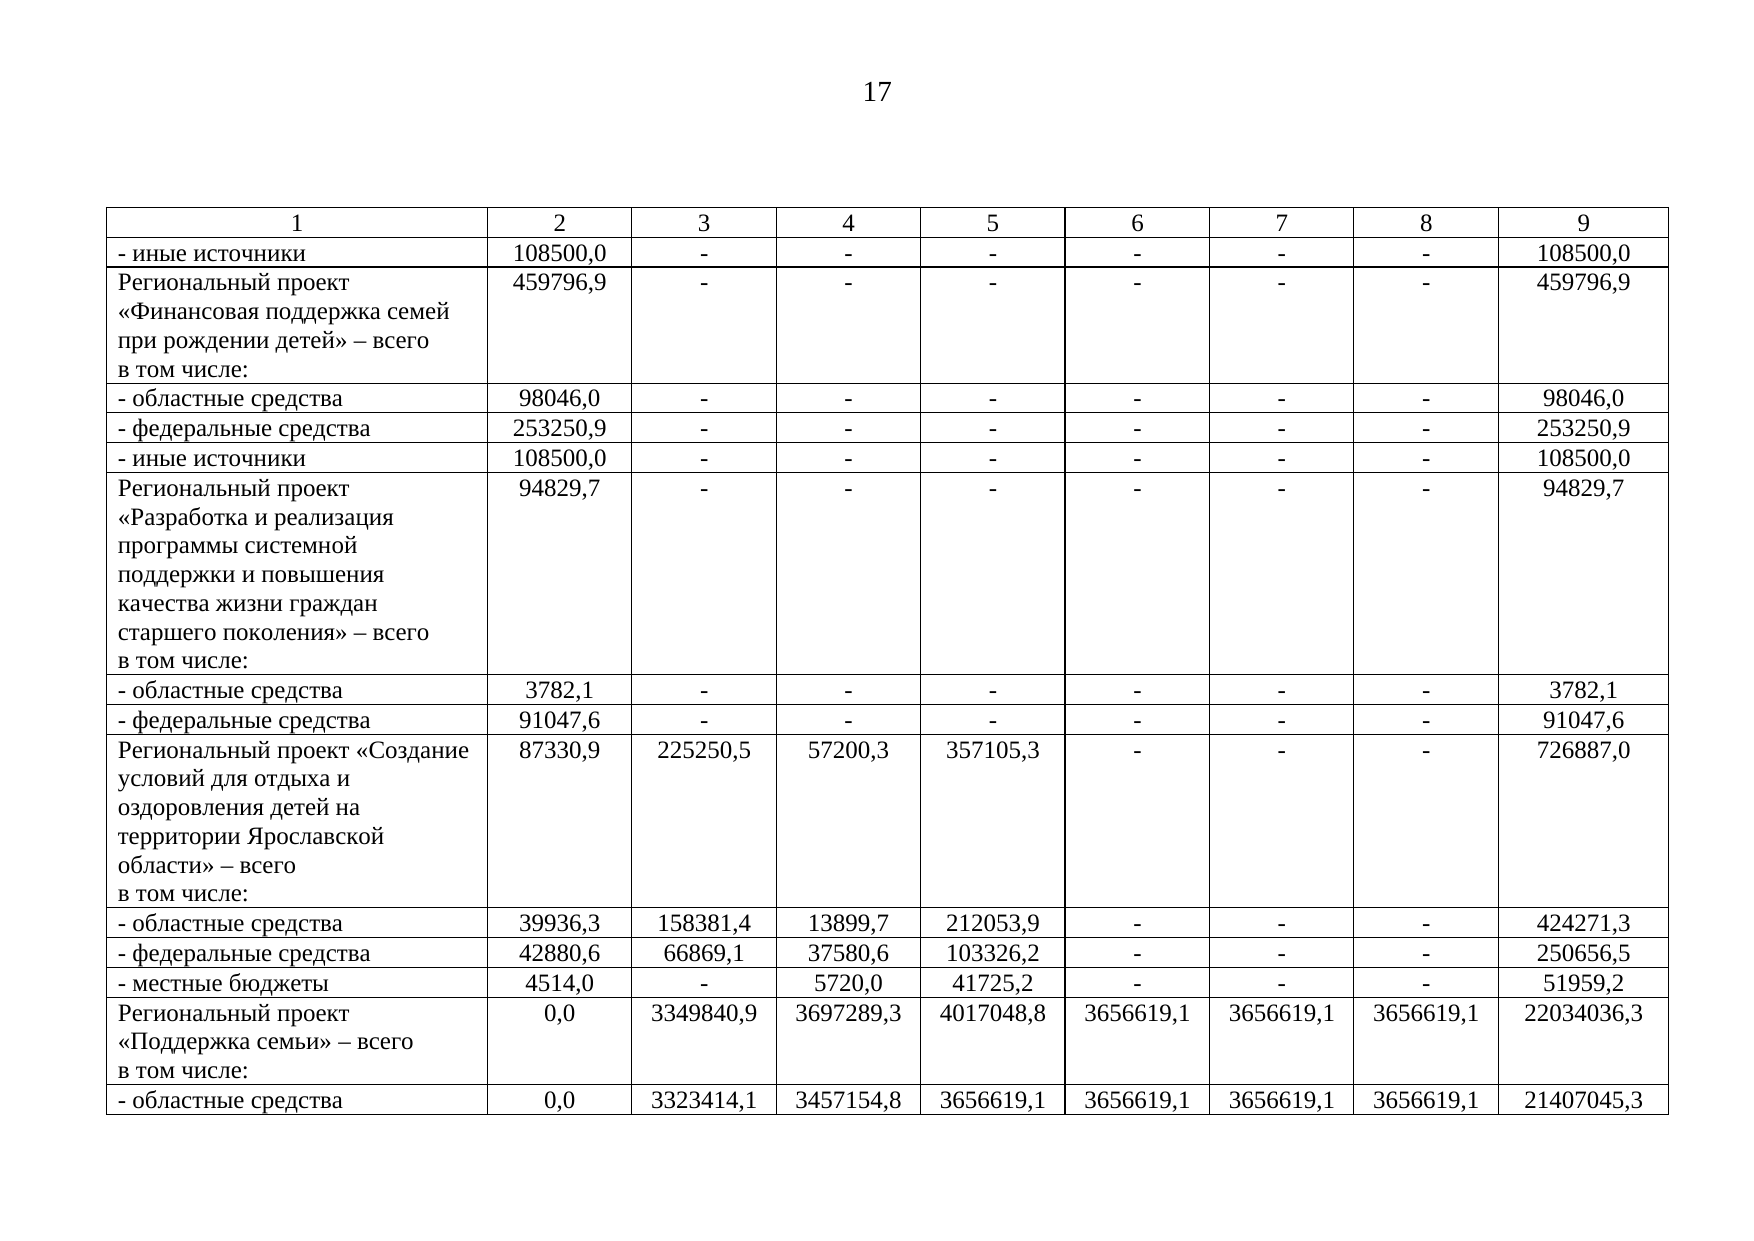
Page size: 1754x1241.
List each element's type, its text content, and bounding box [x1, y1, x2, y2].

table_cell 253250,9 [488, 413, 631, 442]
table_cell - федеральные средства [107, 938, 487, 967]
table_cell - [1210, 268, 1353, 382]
table_cell - [1354, 938, 1498, 967]
table_cell 459796,9 [1499, 268, 1668, 382]
table_cell - [777, 705, 920, 734]
table_cell 91047,6 [1499, 705, 1668, 734]
table_cell 212053,9 [921, 908, 1064, 937]
table_cell 39936,3 [488, 908, 631, 937]
table_cell 0,0 [488, 1085, 631, 1114]
table_cell - областные средства [107, 1085, 487, 1114]
table_cell 250656,5 [1499, 938, 1668, 967]
table_cell - [632, 675, 776, 704]
table_cell 91047,6 [488, 705, 631, 734]
table_cell 4514,0 [488, 968, 631, 997]
table_cell Региональный проект «Создание условий для отдыха и оздоровления детей на территории Ярославской области» – всего в том числе: [107, 735, 487, 907]
table_cell 357105,3 [921, 735, 1064, 907]
table_cell 726887,0 [1499, 735, 1668, 907]
table_cell - [1066, 938, 1209, 967]
table_cell - [1210, 238, 1353, 266]
table_cell 4017048,8 [921, 998, 1064, 1084]
table_cell 3457154,8 [777, 1085, 920, 1114]
table_cell - [1210, 938, 1353, 967]
table_cell - [1066, 675, 1209, 704]
table_cell 103326,2 [921, 938, 1064, 967]
table_cell - [1066, 238, 1209, 266]
table_cell 3323414,1 [632, 1085, 776, 1114]
table_cell - областные средства [107, 675, 487, 704]
table_cell - [1210, 473, 1353, 674]
table_cell - областные средства [107, 908, 487, 937]
table_cell - [1210, 443, 1353, 472]
table_cell - [632, 413, 776, 442]
table_cell - [777, 238, 920, 266]
table_cell 158381,4 [632, 908, 776, 937]
table_cell - [1354, 705, 1498, 734]
table_cell - [632, 268, 776, 382]
table_header 5 [921, 208, 1064, 237]
table_cell 42880,6 [488, 938, 631, 967]
table_cell 94829,7 [488, 473, 631, 674]
table_cell - [1354, 968, 1498, 997]
table_cell 3656619,1 [1210, 998, 1353, 1084]
table_cell 0,0 [488, 998, 631, 1084]
table_cell 108500,0 [488, 443, 631, 472]
table_cell - [1210, 384, 1353, 412]
table_header 7 [1210, 208, 1353, 237]
table_cell - [921, 443, 1064, 472]
table_cell 13899,7 [777, 908, 920, 937]
table_cell - [1210, 705, 1353, 734]
table_cell - [1066, 473, 1209, 674]
table_cell 98046,0 [1499, 384, 1668, 412]
table_cell - [1354, 384, 1498, 412]
table_cell - [777, 413, 920, 442]
table_cell 21407045,3 [1499, 1085, 1668, 1114]
table_cell 87330,9 [488, 735, 631, 907]
table_cell 3656619,1 [1066, 998, 1209, 1084]
table_cell - [632, 705, 776, 734]
table_cell 66869,1 [632, 938, 776, 967]
table_cell - [1210, 908, 1353, 937]
table_cell - [1210, 413, 1353, 442]
table_cell - [777, 675, 920, 704]
table_cell - [1066, 968, 1209, 997]
table_cell - [921, 384, 1064, 412]
table_cell 108500,0 [1499, 238, 1668, 266]
table_cell 108500,0 [1499, 443, 1668, 472]
table_cell 3656619,1 [921, 1085, 1064, 1114]
table_header 3 [632, 208, 776, 237]
table_cell 3656619,1 [1210, 1085, 1353, 1114]
table_cell 108500,0 [488, 238, 631, 266]
table_cell 3697289,3 [777, 998, 920, 1084]
table_cell - иные источники [107, 443, 487, 472]
table_header 1 [107, 208, 487, 237]
table_cell - [1066, 413, 1209, 442]
table_cell 459796,9 [488, 268, 631, 382]
table_header 2 [488, 208, 631, 237]
table_cell - [1354, 675, 1498, 704]
table_header 6 [1066, 208, 1209, 237]
table_cell - [632, 968, 776, 997]
table_cell - [1066, 443, 1209, 472]
table_header 9 [1499, 208, 1668, 237]
table_cell - [921, 705, 1064, 734]
table_cell - [632, 473, 776, 674]
table_cell - областные средства [107, 384, 487, 412]
table_cell - [921, 268, 1064, 382]
table_cell - [632, 238, 776, 266]
table_cell 22034036,3 [1499, 998, 1668, 1084]
table_cell - [1066, 705, 1209, 734]
table_cell - [1210, 675, 1353, 704]
table_cell 3656619,1 [1066, 1085, 1209, 1114]
table_cell - иные источники [107, 238, 487, 266]
table_cell 3782,1 [488, 675, 631, 704]
table_cell 41725,2 [921, 968, 1064, 997]
table_cell - [1210, 735, 1353, 907]
table_cell - [1066, 268, 1209, 382]
table_cell Региональный проект «Разработка и реализация программы системной поддержки и повышения качества жизни граждан старшего поколения» – всего в том числе: [107, 473, 487, 674]
table_cell - [777, 268, 920, 382]
table_cell - [1066, 384, 1209, 412]
table_cell 3656619,1 [1354, 1085, 1498, 1114]
table_cell - [1354, 413, 1498, 442]
table_cell 225250,5 [632, 735, 776, 907]
table_header 4 [777, 208, 920, 237]
table_cell - [921, 238, 1064, 266]
table_cell 98046,0 [488, 384, 631, 412]
table_cell 3349840,9 [632, 998, 776, 1084]
table_cell - [1354, 735, 1498, 907]
table_cell - местные бюджеты [107, 968, 487, 997]
table_cell 37580,6 [777, 938, 920, 967]
table_cell Региональный проект «Финансовая поддержка семей при рождении детей» – всего в том числе: [107, 268, 487, 382]
table_cell 94829,7 [1499, 473, 1668, 674]
table_cell Региональный проект «Поддержка семьи» – всего в том числе: [107, 998, 487, 1084]
table_cell - [921, 413, 1064, 442]
table_cell - [1354, 238, 1498, 266]
table_cell 424271,3 [1499, 908, 1668, 937]
table_cell 57200,3 [777, 735, 920, 907]
table_cell - [1354, 908, 1498, 937]
table_cell 3656619,1 [1354, 998, 1498, 1084]
table_cell - [777, 443, 920, 472]
table_cell - [1210, 968, 1353, 997]
table_cell - [1354, 443, 1498, 472]
table_cell - [632, 384, 776, 412]
table_cell - федеральные средства [107, 413, 487, 442]
table_cell - [777, 384, 920, 412]
table_header 8 [1354, 208, 1498, 237]
table_cell 51959,2 [1499, 968, 1668, 997]
table_cell 253250,9 [1499, 413, 1668, 442]
table_cell - [632, 443, 776, 472]
table_cell - [921, 675, 1064, 704]
table_cell 5720,0 [777, 968, 920, 997]
table_cell - федеральные средства [107, 705, 487, 734]
table_cell - [1066, 735, 1209, 907]
table_cell 3782,1 [1499, 675, 1668, 704]
table_cell - [1354, 268, 1498, 382]
table_cell - [921, 473, 1064, 674]
table_cell - [1066, 908, 1209, 937]
table_cell - [1354, 473, 1498, 674]
table_cell - [777, 473, 920, 674]
